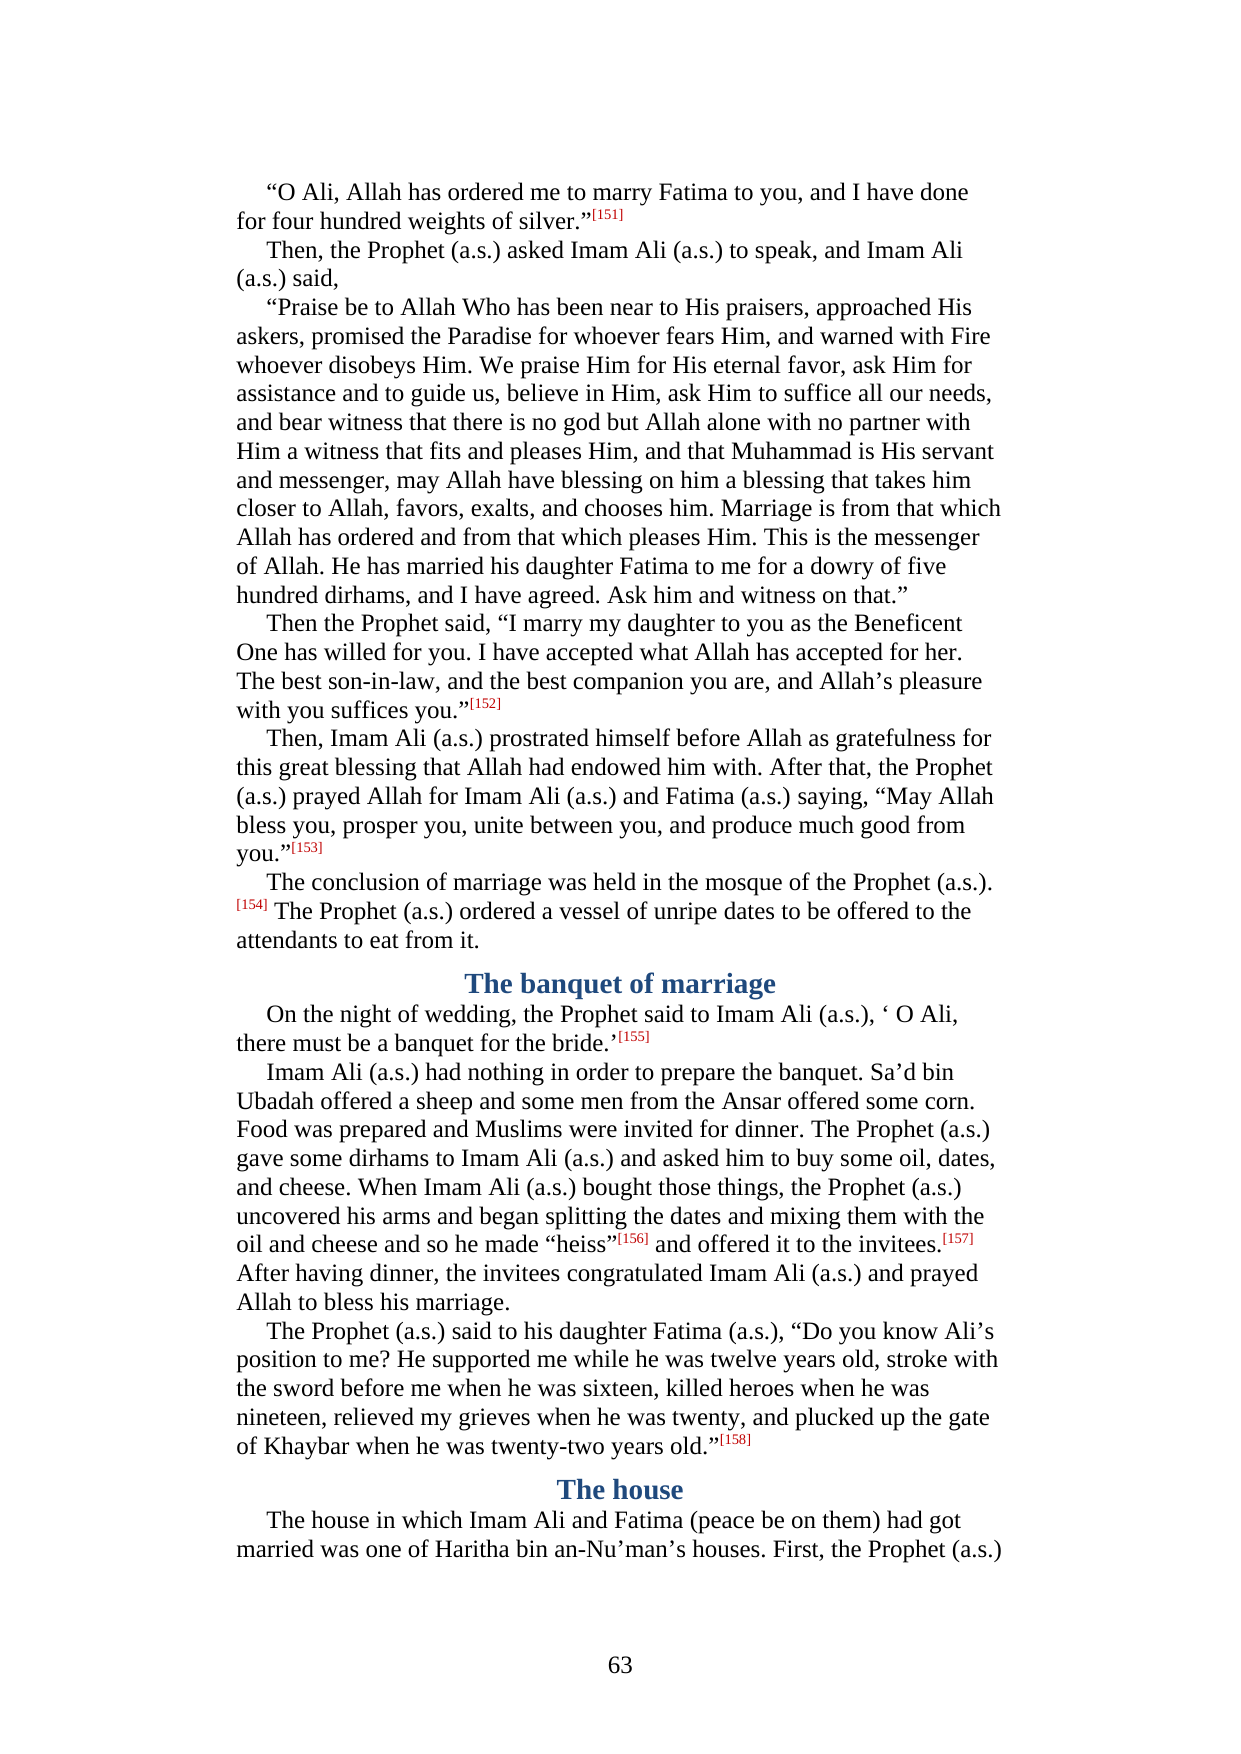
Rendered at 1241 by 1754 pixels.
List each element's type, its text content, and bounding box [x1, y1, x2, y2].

text The Prophet (a.s.) said to his daughter Fatima (a.s.), “Do you know Ali’s position to me? He supported me while he was twelve years old, stroke with the sword before me when he was sixteen, killed heroes when he was nineteen, relieved my grieves when he was twenty, and plucked up the gate of Khaybar when he was twenty-two years old.”[158] [236, 1316, 1004, 1459]
text Then the Prophet said, “I marry my daughter to you as the Beneficent One has willed for you. I have accepted what Allah has accepted for her. The best son-in-law, and the best companion you are, and Allah’s pleasure with you suffices you.”[152] [236, 608, 1004, 723]
text On the night of wedding, the Prophet said to Imam Ali (a.s.), ‘ O Ali, there must be a banquet for the bride.’[155] [236, 999, 1004, 1057]
text “O Ali, Allah has ordered me to marry Fatima to you, and I have done for four hundred weights of silver.”[151] [236, 177, 1004, 235]
text The conclusion of marriage was held in the mosque of the Prophet (a.s.).[154] The Prophet (a.s.) ordered a vessel of unripe dates to be offered to the attendants to eat from it. [236, 867, 1004, 953]
text “Praise be to Allah Who has been near to His praisers, approached His askers, promised the Paradise for whoever fears Him, and warned with Fire whoever disobeys Him. We praise Him for His eternal favor, ask Him for assistance and to guide us, believe in Him, ask Him to suffice all our needs, and bear witness that there is no god but Allah alone with no partner with Him a witness that fits and pleases Him, and that Muhammad is His servant and messenger, may Allah have blessing on him a blessing that takes him closer to Allah, favors, exalts, and chooses him. Marriage is from that which Allah has ordered and from that which pleases Him. This is the messenger of Allah. He has married his daughter Fatima to me for a dowry of five hundred dirhams, and I have agreed. Ask him and witness on that.” [236, 292, 1004, 608]
text Then, the Prophet (a.s.) asked Imam Ali (a.s.) to speak, and Imam Ali (a.s.) said, [236, 235, 1004, 292]
subtitle The banquet of marriage [236, 966, 1004, 999]
text Imam Ali (a.s.) had nothing in order to prepare the banquet. Sa’d bin Ubadah offered a sheep and some men from the Ansar offered some corn. Food was prepared and Muslims were invited for dinner. The Prophet (a.s.) gave some dirhams to Imam Ali (a.s.) and asked him to buy some oil, dates, and cheese. When Imam Ali (a.s.) bought those things, the Prophet (a.s.) uncovered his arms and began splitting the dates and mixing them with the oil and cheese and so he made “heiss”[156] and offered it to the invitees.[157] After having dinner, the invitees congratulated Imam Ali (a.s.) and prayed Allah to bless his marriage. [236, 1057, 1004, 1316]
subtitle The house [236, 1472, 1004, 1506]
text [236, 1506, 1004, 1563]
text Then, Imam Ali (a.s.) prostrated himself before Allah as gratefulness for this great blessing that Allah had endowed him with. After that, the Prophet (a.s.) prayed Allah for Imam Ali (a.s.) and Fatima (a.s.) saying, “May Allah bless you, prosper you, unite between you, and produce much good from you.”[153] [236, 723, 1004, 867]
